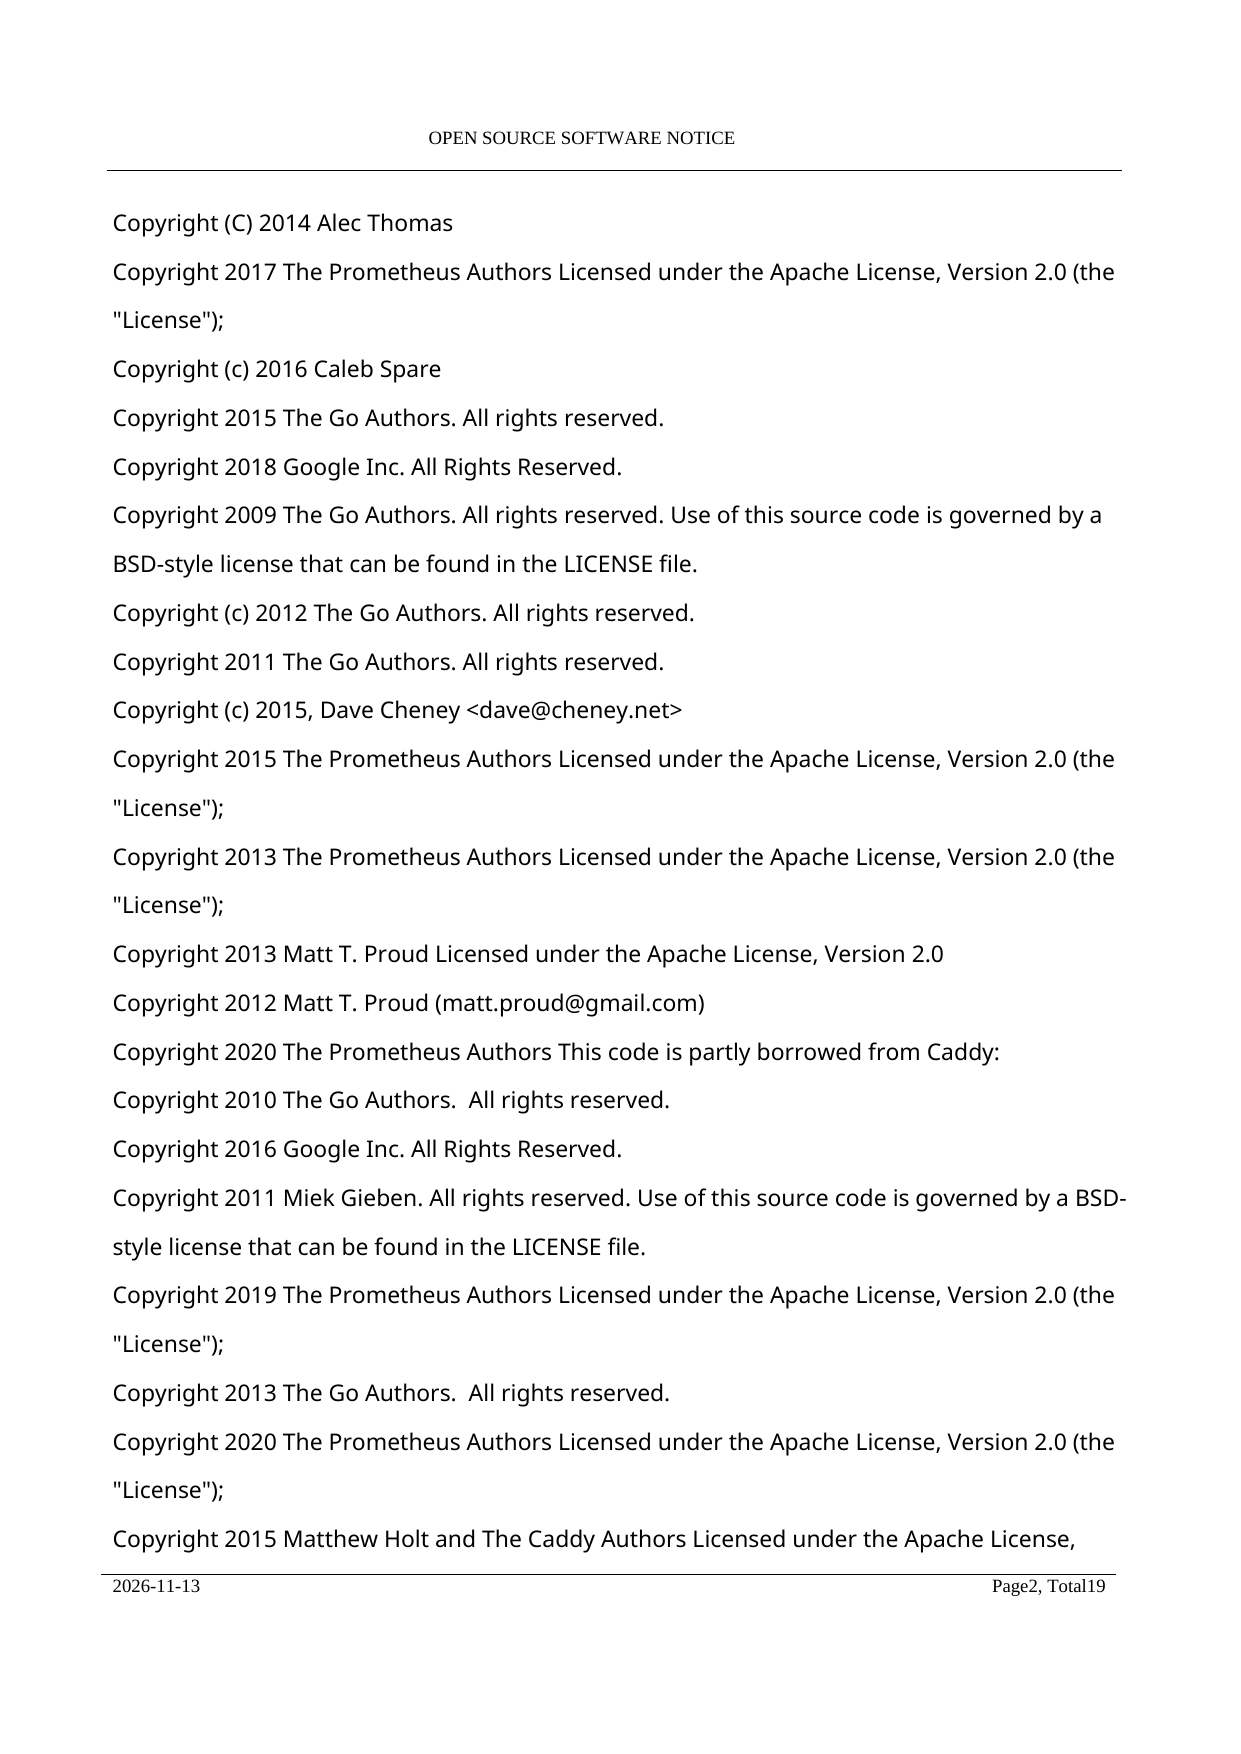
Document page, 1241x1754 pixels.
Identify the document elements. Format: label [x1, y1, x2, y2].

text [112, 206, 1128, 1555]
